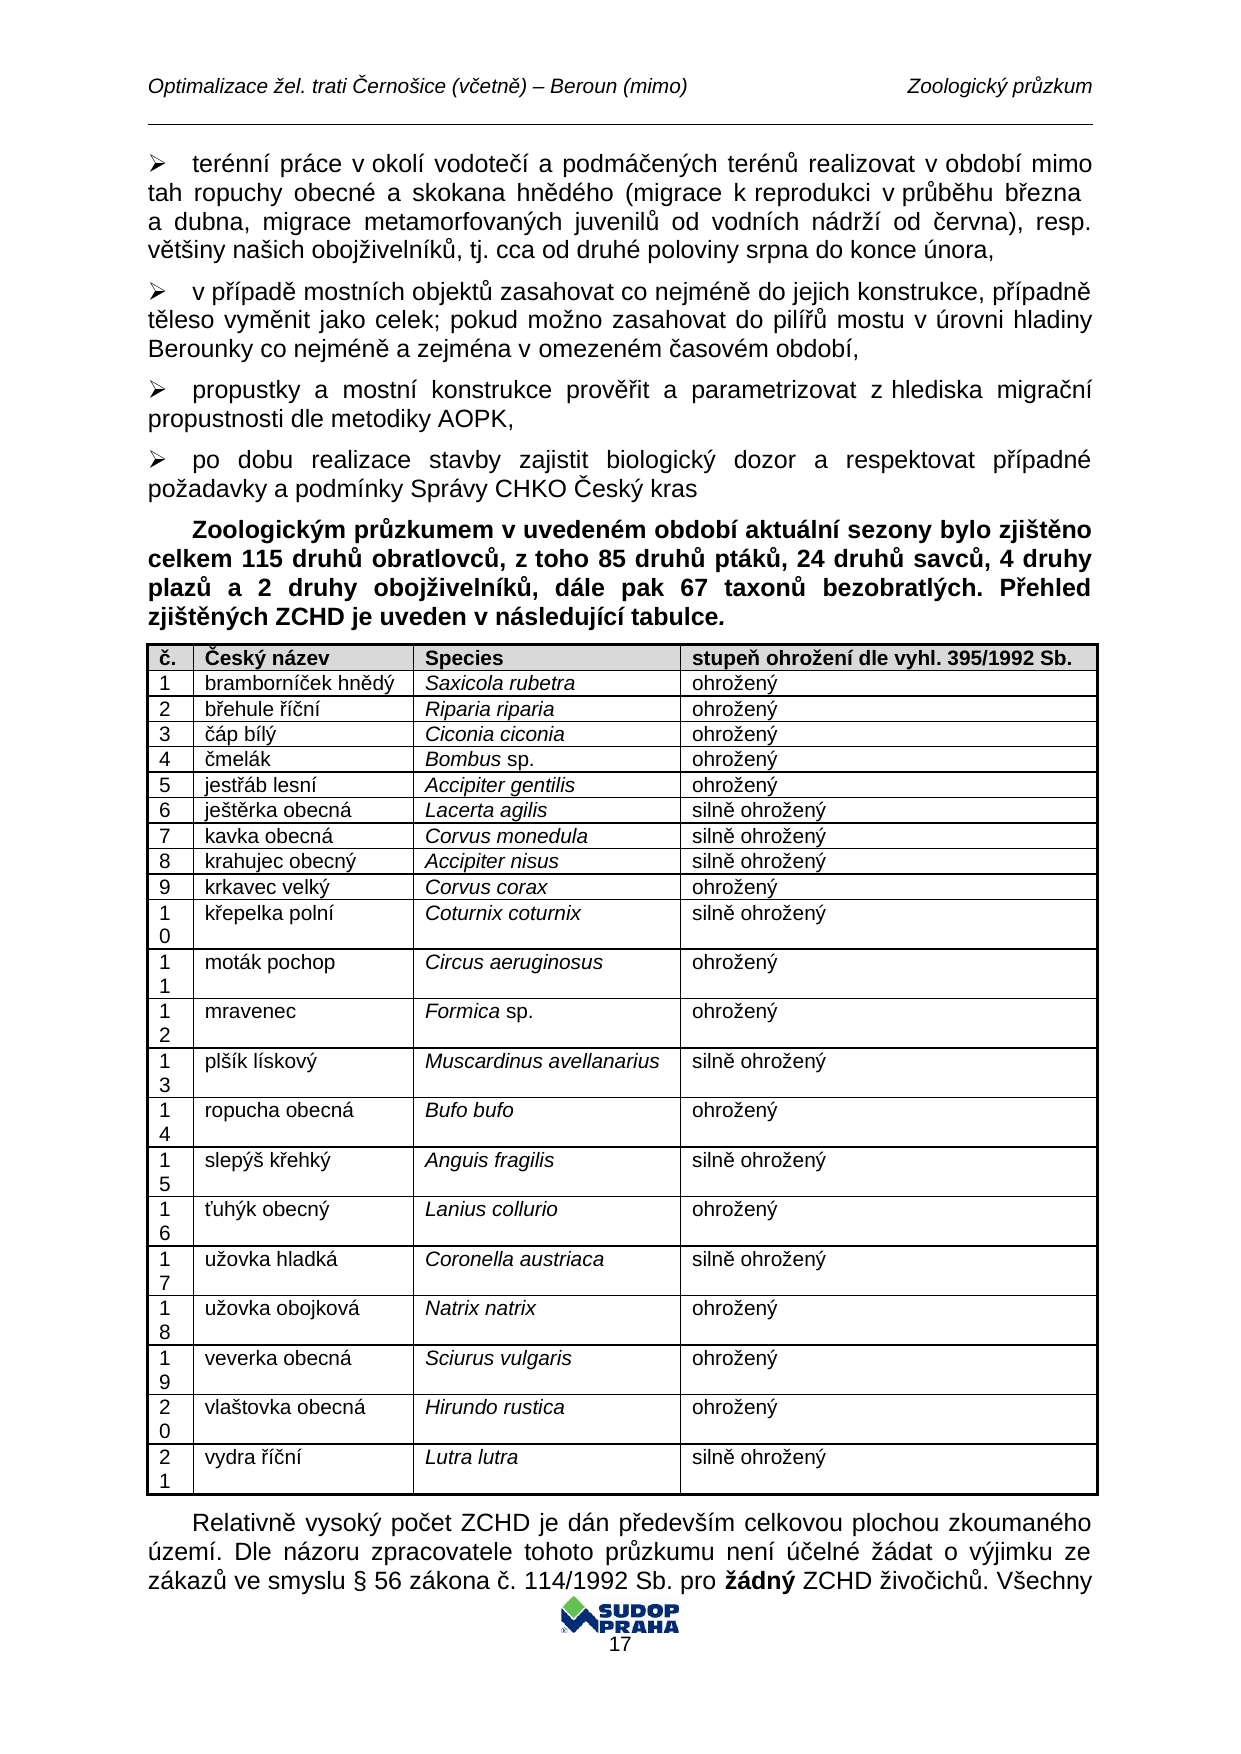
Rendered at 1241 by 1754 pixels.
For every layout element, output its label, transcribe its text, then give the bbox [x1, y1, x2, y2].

table_cell ohrožený [681, 671, 1096, 695]
picture [561, 1596, 679, 1633]
table_cell ohrožený [681, 773, 1096, 797]
table_cell 8 [149, 849, 193, 873]
table_cell ropucha obecná [194, 1098, 413, 1146]
table_cell 2 [149, 697, 193, 721]
table_cell Coronella austriaca [414, 1247, 680, 1294]
table_cell 1 [149, 671, 193, 695]
table_cell 7 [149, 824, 193, 848]
table_cell Accipiter gentilis [414, 773, 680, 797]
table_cell Accipiter nisus [414, 849, 680, 873]
table_cell ohrožený [681, 722, 1096, 746]
table_cell slepýš křehký [194, 1148, 413, 1196]
table_cell 21 [149, 1445, 193, 1492]
table_cell 10 [149, 900, 193, 948]
table_cell Coturnix coturnix [414, 900, 680, 948]
table_cell Lanius collurio [414, 1197, 680, 1245]
table_cell ohrožený [681, 1098, 1096, 1146]
table_cell Ciconia ciconia [414, 722, 680, 746]
table_cell silně ohrožený [681, 1049, 1096, 1097]
table_cell Corvus monedula [414, 824, 680, 848]
table_cell užovka obojková [194, 1296, 413, 1344]
table_cell Saxicola rubetra [414, 671, 680, 695]
table_cell 20 [149, 1395, 193, 1443]
table_cell ohrožený [681, 875, 1096, 899]
table_cell bramborníček hnědý [194, 671, 413, 695]
table_cell silně ohrožený [681, 1247, 1096, 1294]
table_cell 13 [149, 1049, 193, 1097]
table_cell Bufo bufo [414, 1098, 680, 1146]
table_cell silně ohrožený [681, 900, 1096, 948]
table_cell 16 [149, 1197, 193, 1245]
table_cell ohrožený [681, 697, 1096, 721]
table_cell čmelák [194, 747, 413, 771]
table_cell silně ohrožený [681, 1445, 1096, 1492]
table_cell ohrožený [681, 747, 1096, 771]
table_cell 3 [149, 722, 193, 746]
table_cell vydra říční [194, 1445, 413, 1492]
list terénní práce v okolí vodotečí a podmáčených terénů realizovat v období mimo tah ropuchy obecné a skokana hnědého (migrace k reprodukci v průběhu března a dubna, migrace metamorfovaných juvenilů od vodních nádrží od června), resp. většiny našich obojživelníků, tj. cca od druhé poloviny srpna do konce února, [148, 149, 1093, 264]
table_cell 17 [149, 1247, 193, 1294]
table_cell ještěrka obecná [194, 798, 413, 822]
table_cell vlaštovka obecná [194, 1395, 413, 1443]
table_cell Corvus corax [414, 875, 680, 899]
table_cell 9 [149, 875, 193, 899]
table_cell ťuhýk obecný [194, 1197, 413, 1245]
list po dobu realizace stavby zajistit biologický dozor a respektovat případné požadavky a podmínky Správy CHKO Český kras [148, 445, 1093, 503]
table_cell 4 [149, 747, 193, 771]
table_cell 18 [149, 1296, 193, 1344]
table_cell 12 [149, 999, 193, 1047]
list propustky a mostní konstrukce prověřit a parametrizovat z hlediska migrační propustnosti dle metodiky AOPK, [148, 375, 1093, 433]
table_cell krahujec obecný [194, 849, 413, 873]
table_cell jestřáb lesní [194, 773, 413, 797]
table_cell 19 [149, 1346, 193, 1393]
table_cell ohrožený [681, 1296, 1096, 1344]
table_cell silně ohrožený [681, 849, 1096, 873]
text Zoologickým průzkumem v uvedeném období aktuální sezony bylo zjištěno celkem 115 druhů obratlovců, z toho 85 druhů ptáků, 24 druhů savců, 4 druhy plazů a 2 druhy obojživelníků, dále pak 67 taxonů bezobratlých. Přehled zjištěných ZCHD je uveden v následující tabulce. [148, 516, 1093, 631]
table_cell Circus aeruginosus [414, 950, 680, 998]
table_cell silně ohrožený [681, 798, 1096, 822]
table_header č. [149, 646, 193, 670]
table_cell moták pochop [194, 950, 413, 998]
table_cell užovka hladká [194, 1247, 413, 1294]
list v případě mostních objektů zasahovat co nejméně do jejich konstrukce, případně těleso vyměnit jako celek; pokud možno zasahovat do pilířů mostu v úrovni hladiny Berounky co nejméně a zejména v omezeném časovém období, [148, 276, 1093, 363]
table_cell ohrožený [681, 950, 1096, 998]
table_cell 5 [149, 773, 193, 797]
table_cell mravenec [194, 999, 413, 1047]
table_cell čáp bílý [194, 722, 413, 746]
table_cell ohrožený [681, 1197, 1096, 1245]
table_cell krkavec velký [194, 875, 413, 899]
table_cell 15 [149, 1148, 193, 1196]
table_cell kavka obecná [194, 824, 413, 848]
table_cell silně ohrožený [681, 1148, 1096, 1196]
table_cell ohrožený [681, 1395, 1096, 1443]
table_cell Anguis fragilis [414, 1148, 680, 1196]
table_cell 11 [149, 950, 193, 998]
table_cell Muscardinus avellanarius [414, 1049, 680, 1097]
table_cell silně ohrožený [681, 824, 1096, 848]
table_cell Sciurus vulgaris [414, 1346, 680, 1393]
table_cell veverka obecná [194, 1346, 413, 1393]
table_cell 6 [149, 798, 193, 822]
table_cell Natrix natrix [414, 1296, 680, 1344]
table_cell křepelka polní [194, 900, 413, 948]
table_cell ohrožený [681, 1346, 1096, 1393]
table_header stupeň ohrožení dle vyhl. 395/1992 Sb. [681, 646, 1096, 670]
table_cell 14 [149, 1098, 193, 1146]
table_header Český název [194, 646, 413, 670]
table_header Species [414, 646, 680, 670]
table_cell Lacerta agilis [414, 798, 680, 822]
table_cell plšík lískový [194, 1049, 413, 1097]
table_cell břehule říční [194, 697, 413, 721]
table_cell Formica sp. [414, 999, 680, 1047]
table_cell Lutra lutra [414, 1445, 680, 1492]
table_cell Bombus sp. [414, 747, 680, 771]
table_cell Riparia riparia [414, 697, 680, 721]
table_cell ohrožený [681, 999, 1096, 1047]
table_cell Hirundo rustica [414, 1395, 680, 1443]
